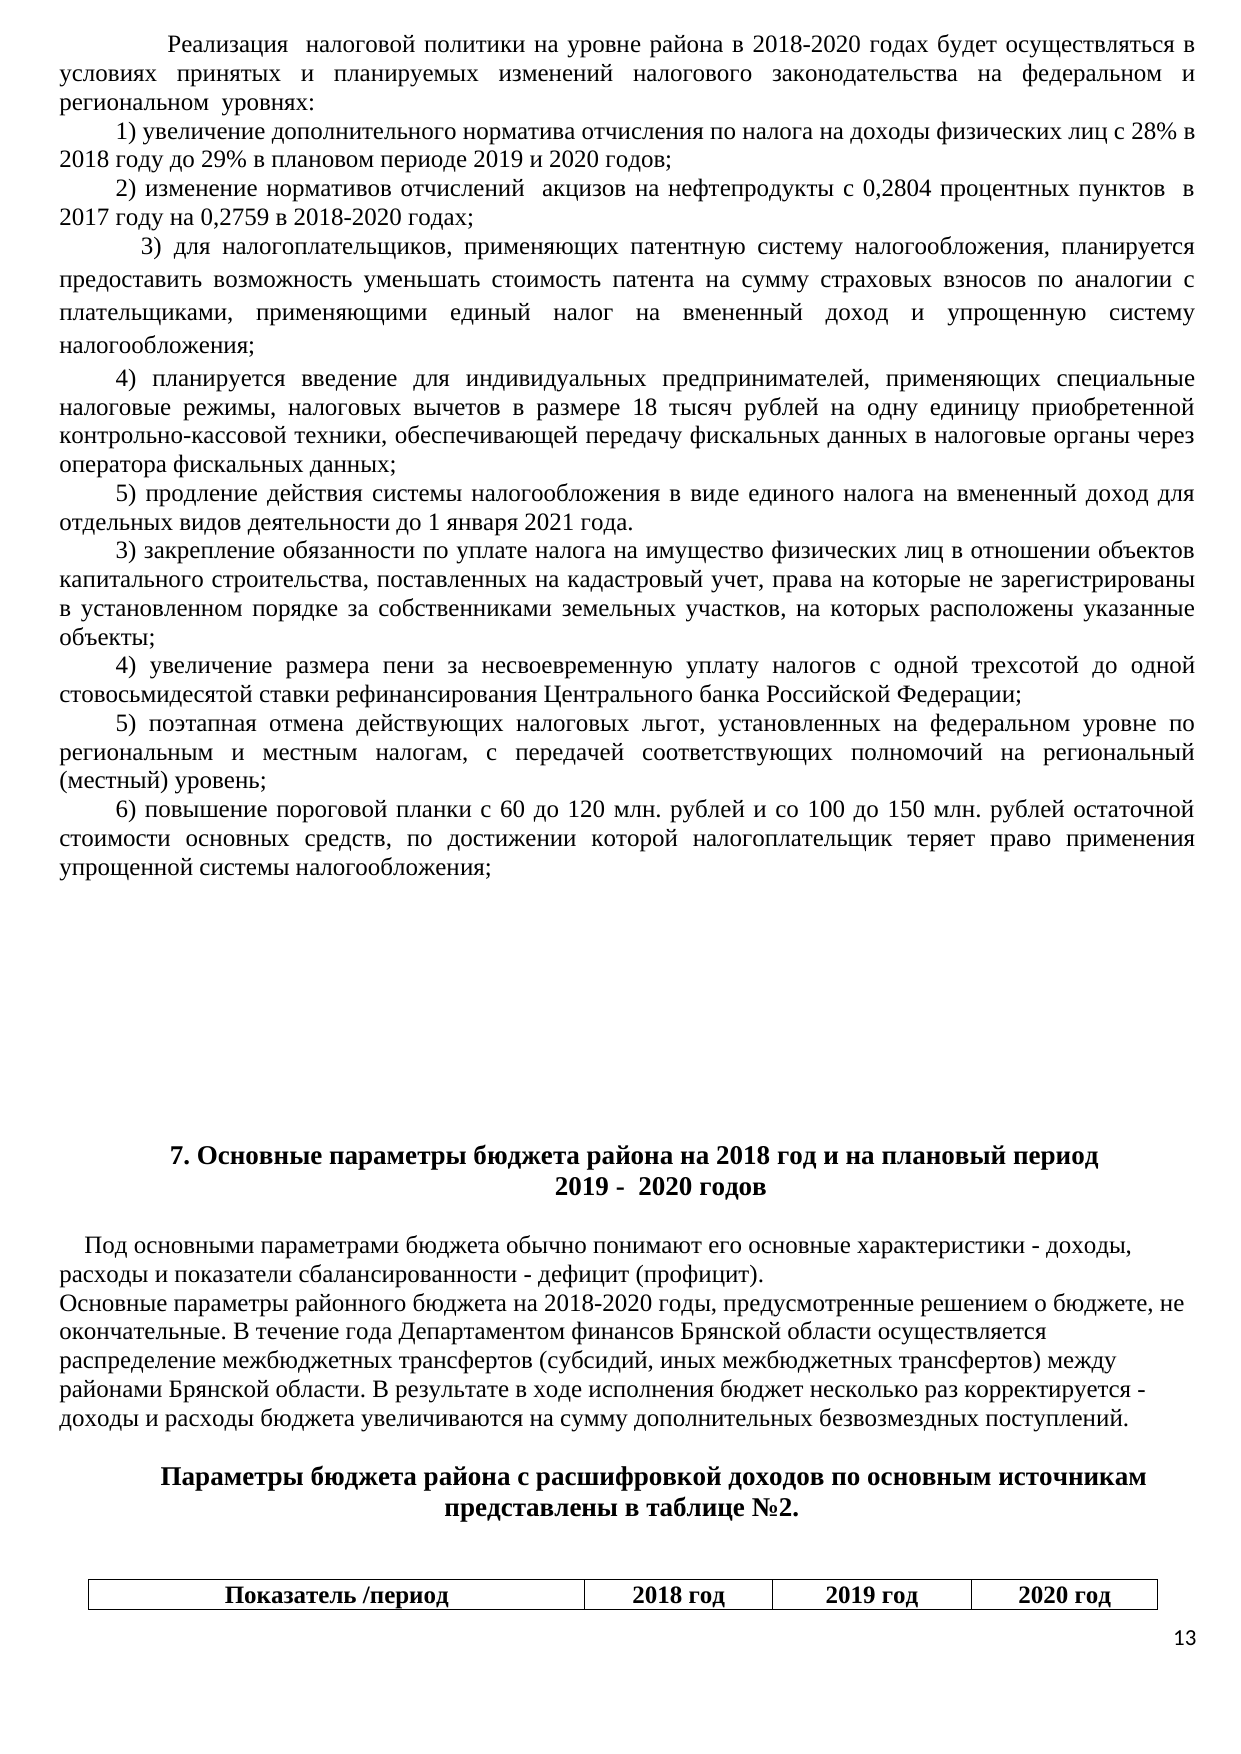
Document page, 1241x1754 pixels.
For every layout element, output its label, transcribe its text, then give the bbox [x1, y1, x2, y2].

text 2019 - 2020 годов [59, 1170, 1196, 1201]
text 1) увеличение дополнительного норматива отчисления по налога на доходы физических лиц с 28% в 2018 году до 29% в плановом периоде 2019 и 2020 годов; [59, 116, 1196, 173]
text Реализация налоговой политики на уровне района в 2018-2020 годах будет осуществляться в условиях принятых и планируемых изменений налогового законодательства на федеральном и региональном уровнях: [59, 29, 1196, 116]
text 6) повышение пороговой планки с 60 до 120 млн. рублей и со 100 до 150 млн. рублей остаточной стоимости основных средств, по достижении которой налогоплательщик теряет право применения упрощенной системы налогообложения; [59, 794, 1196, 880]
table_header 2018 год [585, 1580, 772, 1609]
text 3) закрепление обязанности по уплате налога на имущество физических лиц в отношении объектов капитального строительства, поставленных на кадастровый учет, права на которые не зарегистрированы в установленном порядке за собственниками земельных участков, на которых расположены указанные объекты; [59, 535, 1196, 650]
text 4) планируется введение для индивидуальных предпринимателей, применяющих специальные налоговые режимы, налоговых вычетов в размере 18 тысяч рублей на одну единицу приобретенной контрольно-кассовой техники, обеспечивающей передачу фискальных данных в налоговые органы через оператора фискальных данных; [59, 363, 1196, 478]
table_header 2019 год [773, 1580, 971, 1609]
text Параметры бюджета района с расшифровкой доходов по основным источникам [59, 1460, 1196, 1491]
text 5) продление действия системы налогообложения в виде единого налога на вмененный доход для отдельных видов деятельности до 1 января 2021 года. [59, 478, 1196, 535]
text представлены в таблице №2. [59, 1491, 1196, 1522]
text 4) увеличение размера пени за несвоевременную уплату налогов с одной трехсотой до одной стовосьмидесятой ставки рефинансирования Центрального банка Российской Федерации; [59, 650, 1196, 708]
table_header 2020 год [972, 1580, 1157, 1609]
text 2) изменение нормативов отчислений акцизов на нефтепродукты с 0,2804 процентных пунктов в 2017 году на 0,2759 в 2018-2020 годах; [59, 173, 1196, 231]
text Основные параметры районного бюджета на 2018-2020 годы, предусмотренные решением о бюджете, не окончательные. В течение года Департаментом финансов Брянской области осуществляется распределение межбюджетных трансфертов (субсидий, иных межбюджетных трансфертов) между районами Брянской области. В результате в ходе исполнения бюджет несколько раз корректируется - доходы и расходы бюджета увеличиваются на сумму дополнительных безвозмездных поступлений. [59, 1288, 1196, 1431]
text Под основными параметрами бюджета обычно понимают его основные характеристики - доходы, расходы и показатели сбалансированности - дефицит (профицит). [59, 1230, 1196, 1288]
text 7. Основные параметры бюджета района на 2018 год и на плановый период [59, 1139, 1196, 1170]
text 3) для налогоплательщиков, применяющих патентную систему налогообложения, планируется предоставить возможность уменьшать стоимость патента на сумму страховых взносов по аналогии с плательщиками, применяющими единый налог на вмененный доход и упрощенную систему налогообложения; [59, 231, 1196, 359]
table_header Показатель /период [89, 1580, 584, 1609]
text 5) поэтапная отмена действующих налоговых льгот, установленных на федеральном уровне по региональным и местным налогам, с передачей соответствующих полномочий на региональный (местный) уровень; [59, 708, 1196, 794]
